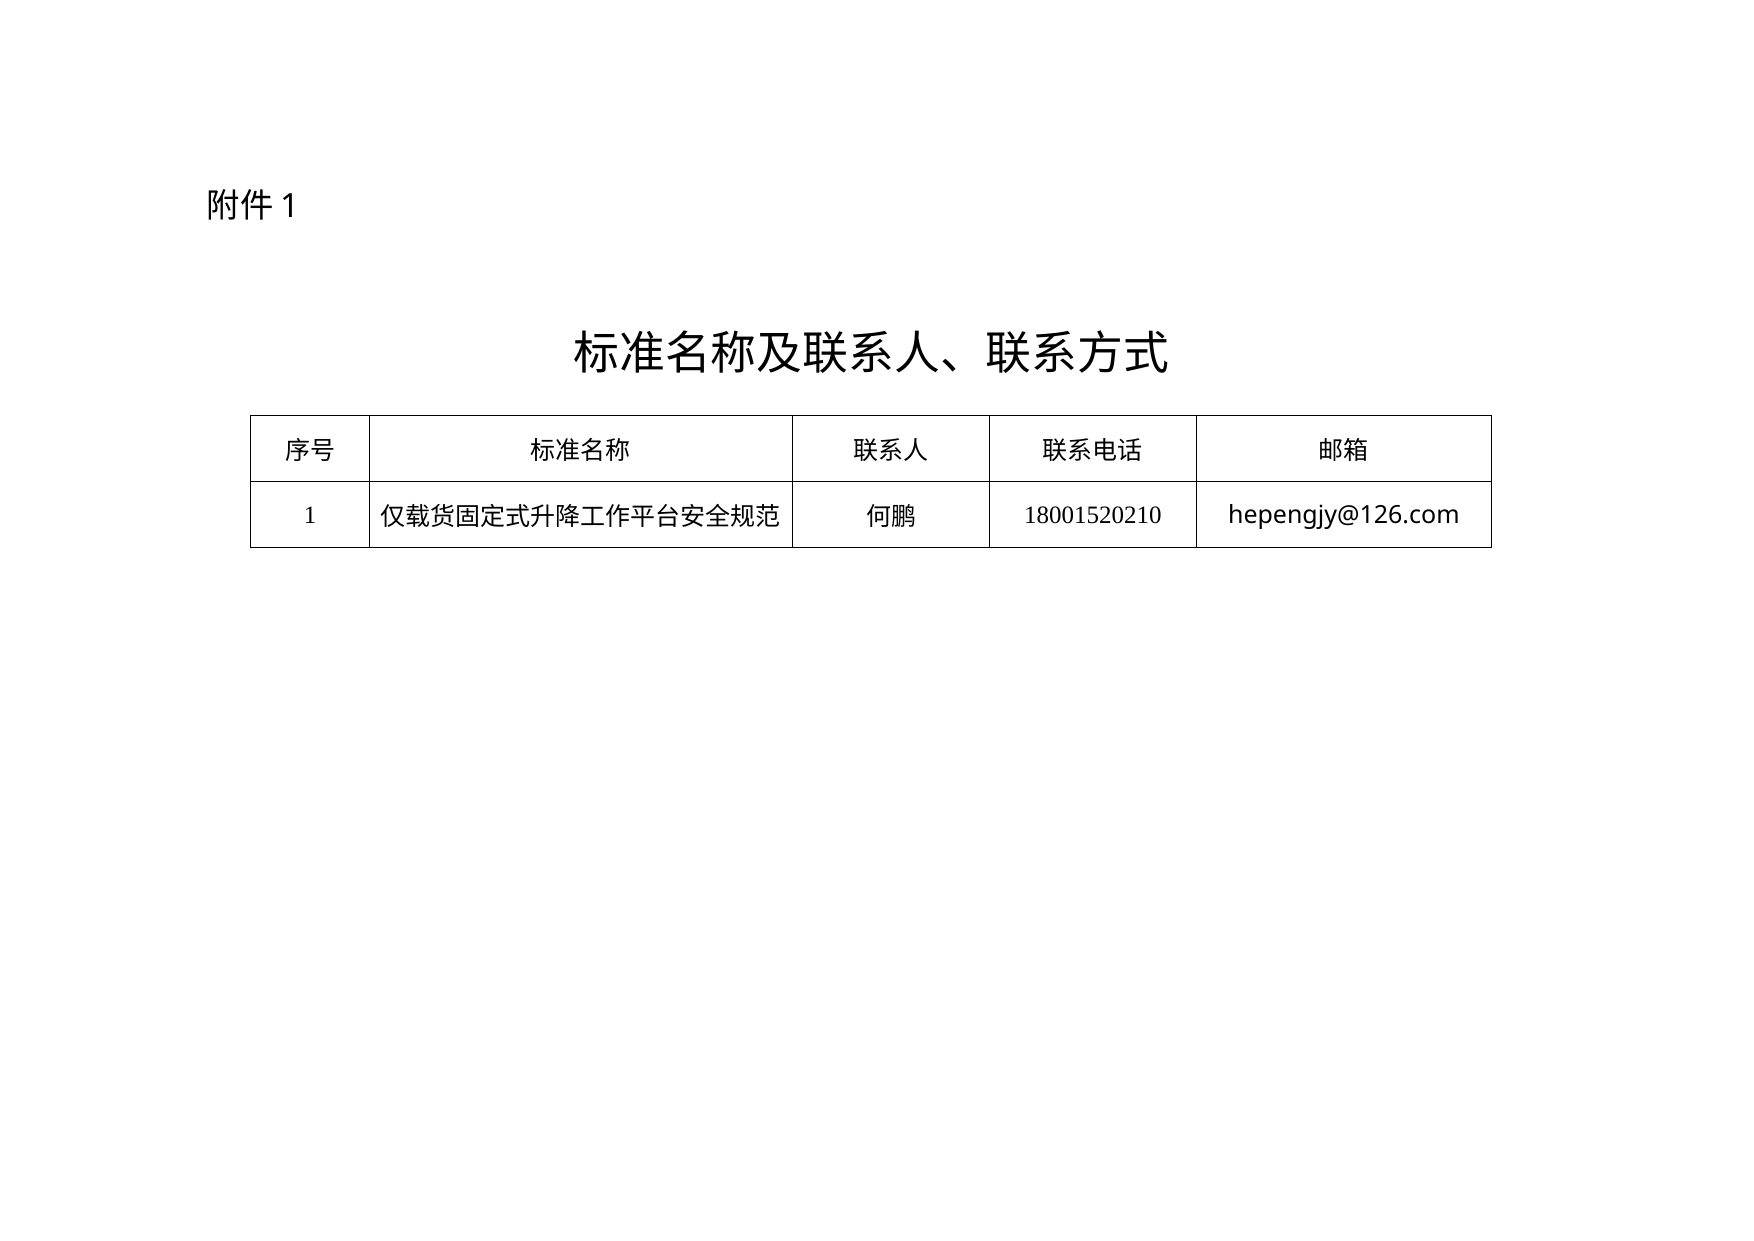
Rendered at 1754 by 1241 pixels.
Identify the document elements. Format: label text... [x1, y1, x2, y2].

table_cell 1 [251, 482, 369, 547]
table_header 邮箱 [1197, 416, 1491, 481]
table_header 序号 [251, 416, 369, 481]
table_cell 18001520210 [990, 482, 1196, 547]
table_cell hepengjy@126.com [1197, 482, 1491, 547]
text 附件1 [207, 171, 1535, 236]
table_cell 仅载货固定式升降工作平台安全规范 [370, 482, 792, 547]
table_header 联系人 [793, 416, 989, 481]
table_cell 何鹏 [793, 482, 989, 547]
table_header 标准名称 [370, 416, 792, 481]
table_header 联系电话 [990, 416, 1196, 481]
text 标准名称及联系人、联系方式 [207, 301, 1535, 398]
